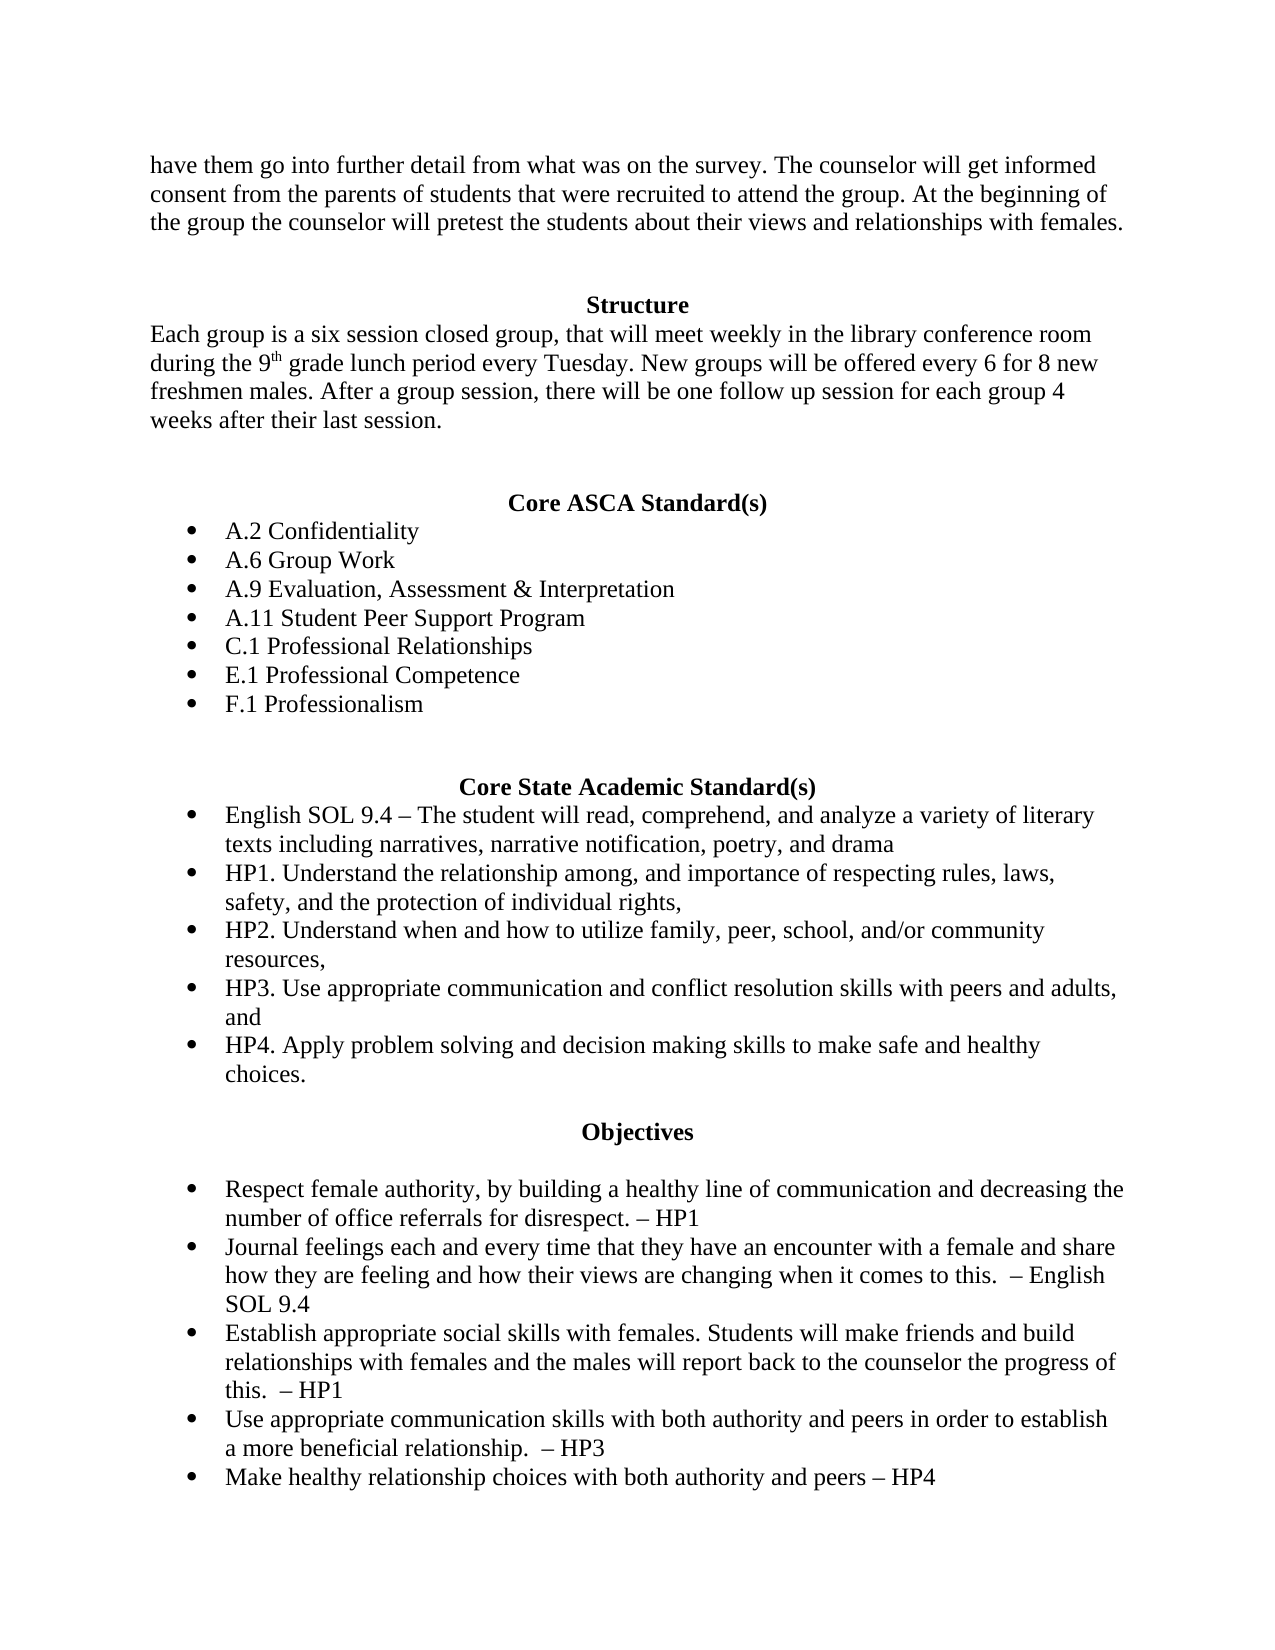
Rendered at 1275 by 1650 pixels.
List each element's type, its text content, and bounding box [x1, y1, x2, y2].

list Journal feelings each and every time that they have an encounter with a female and share how they are feeling and how their views are changing when it comes to this. – English SOL 9.4 [187, 1232, 1125, 1318]
text Structure [150, 290, 1125, 319]
list A.11 Student Peer Support Program [187, 603, 1125, 631]
list E.1 Professional Competence [187, 660, 1125, 689]
list HP2. Understand when and how to utilize family, peer, school, and/or community resources, [187, 915, 1125, 973]
list HP3. Use appropriate communication and conflict resolution skills with peers and adults, and [187, 973, 1125, 1030]
list C.1 Professional Relationships [187, 631, 1125, 660]
text Core State Academic Standard(s) [150, 772, 1125, 800]
list Use appropriate communication skills with both authority and peers in order to establish a more beneficial relationship. – HP3 [187, 1404, 1125, 1462]
list A.6 Group Work [187, 545, 1125, 574]
list Establish appropriate social skills with females. Students will make friends and build relationships with females and the males will report back to the counselor the progress of this. – HP1 [187, 1318, 1125, 1404]
text Objectives [150, 1117, 1125, 1145]
list English SOL 9.4 – The student will read, comprehend, and analyze a variety of literary texts including narratives, narrative notification, poetry, and drama [187, 800, 1125, 858]
list Make healthy relationship choices with both authority and peers – HP4 [187, 1462, 1125, 1490]
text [150, 150, 1125, 236]
list HP4. Apply problem solving and decision making skills to make safe and healthy choices. [187, 1030, 1125, 1088]
text Core ASCA Standard(s) [150, 488, 1125, 516]
list HP1. Understand the relationship among, and importance of respecting rules, laws, safety, and the protection of individual rights, [187, 858, 1125, 915]
list A.2 Confidentiality [187, 516, 1125, 545]
text Each group is a six session closed group, that will meet weekly in the library conference room during the 9th grade lunch period every Tuesday. New groups will be offered every 6 for 8 new freshmen males. After a group session, there will be one follow up session for each group 4 weeks after their last session. [150, 319, 1125, 434]
list A.9 Evaluation, Assessment & Interpretation [187, 574, 1125, 603]
list Respect female authority, by building a healthy line of communication and decreasing the number of office referrals for disrespect. – HP1 [187, 1174, 1125, 1232]
list F.1 Professionalism [187, 689, 1125, 718]
